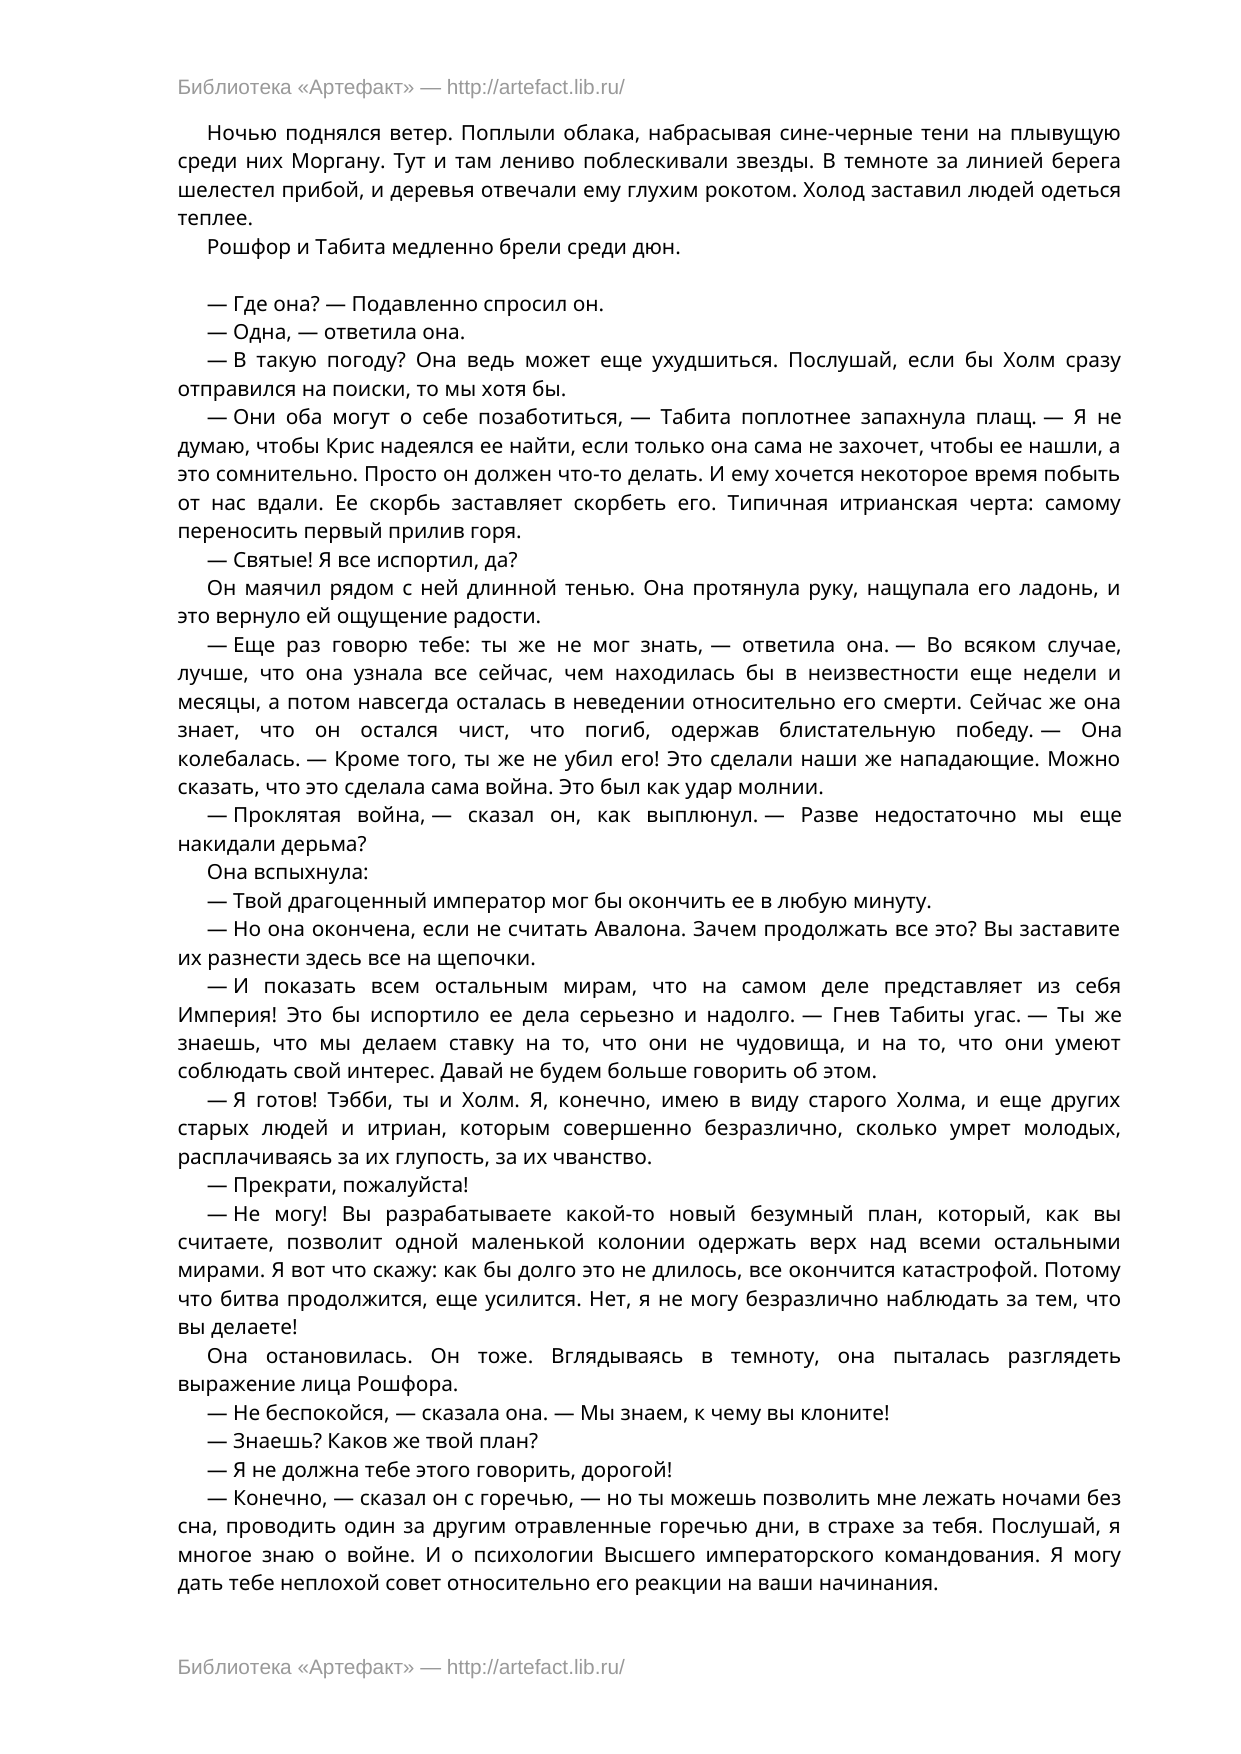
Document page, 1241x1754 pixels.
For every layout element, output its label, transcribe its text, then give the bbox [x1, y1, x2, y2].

text — Твой драгоценный император мог бы окончить ее в любую минуту. [177, 886, 1122, 914]
text — Не беспокойся, — сказала она. — Мы знаем, к чему вы клоните! [177, 1398, 1122, 1426]
text — Прекрати, пожалуйста! [177, 1170, 1122, 1199]
text — Где она? — Подавленно спросил он. [177, 289, 1122, 317]
text — И показать всем остальным мирам, что на самом деле представляет из себя Империя! Это бы испортило ее дела серьезно и надолго. — Гнев Табиты угас. — Ты же знаешь, что мы делаем ставку на то, что они не чудовища, и на то, что они умеют соблюдать свой интерес. Давай не будем больше говорить об этом. [177, 971, 1122, 1085]
text Он маячил рядом с ней длинной тенью. Она протянула руку, нащупала его ладонь, и это вернуло ей ощущение радости. [177, 573, 1122, 630]
text — Не могу! Вы разрабатываете какой-то новый безумный план, который, как вы считаете, позволит одной маленькой колонии одержать верх над всеми остальными мирами. Я вот что скажу: как бы долго это не длилось, все окончится катастрофой. Потому что битва продолжится, еще усилится. Нет, я не могу безразлично наблюдать за тем, что вы делаете! [177, 1199, 1122, 1341]
text — Знаешь? Каков же твой план? [177, 1426, 1122, 1455]
text — Одна, — ответила она. [177, 317, 1122, 346]
text — Проклятая война, — сказал он, как выплюнул. — Разве недостаточно мы еще накидали дерьма? [177, 801, 1122, 857]
text — Но она окончена, если не считать Авалона. Зачем продолжать все это? Вы заставите их разнести здесь все на щепочки. [177, 914, 1122, 971]
text Она вспыхнула: [177, 857, 1122, 886]
text — Я не должна тебе этого говорить, дорогой! [177, 1455, 1122, 1483]
text Она остановилась. Он тоже. Вглядываясь в темноту, она пыталась разглядеть выражение лица Рошфора. [177, 1341, 1122, 1398]
text — Они оба могут о себе позаботиться, — Табита поплотнее запахнула плащ. — Я не думаю, чтобы Крис надеялся ее найти, если только она сама не захочет, чтобы ее нашли, а это сомнительно. Просто он должен что-то делать. И ему хочется некоторое время побыть от нас вдали. Ее скорбь заставляет скорбеть его. Типичная итрианская черта: самому переносить первый прилив горя. [177, 402, 1122, 545]
text Рошфор и Табита медленно брели среди дюн. [177, 232, 1122, 260]
text Ночью поднялся ветер. Поплыли облака, набрасывая сине-черные тени на плывущую среди них Моргану. Тут и там лениво поблескивали звезды. В темноте за линией берега шелестел прибой, и деревья отвечали ему глухим рокотом. Холод заставил людей одеться теплее. [177, 118, 1122, 232]
text — Конечно, — сказал он с горечью, — но ты можешь позволить мне лежать ночами без сна, проводить один за другим отравленные горечью дни, в страхе за тебя. Послушай, я многое знаю о войне. И о психологии Высшего императорского командования. Я могу дать тебе неплохой совет относительно его реакции на ваши начинания. [177, 1483, 1122, 1597]
text — Святые! Я все испортил, да? [177, 545, 1122, 573]
text — В такую погоду? Она ведь может еще ухудшиться. Послушай, если бы Холм сразу отправился на поиски, то мы хотя бы. [177, 346, 1122, 402]
text — Еще раз говорю тебе: ты же не мог знать, — ответила она. — Во всяком случае, лучше, что она узнала все сейчас, чем находилась бы в неизвестности еще недели и месяцы, а потом навсегда осталась в неведении относительно его смерти. Сейчас же она знает, что он остался чист, что погиб, одержав блистательную победу. — Она колебалась. — Кроме того, ты же не убил его! Это сделали наши же нападающие. Можно сказать, что это сделала сама война. Это был как удар молнии. [177, 630, 1122, 801]
text — Я готов! Тэбби, ты и Холм. Я, конечно, имею в виду старого Холма, и еще других старых людей и итриан, которым совершенно безразлично, сколько умрет молодых, расплачиваясь за их глупость, за их чванство. [177, 1085, 1122, 1170]
